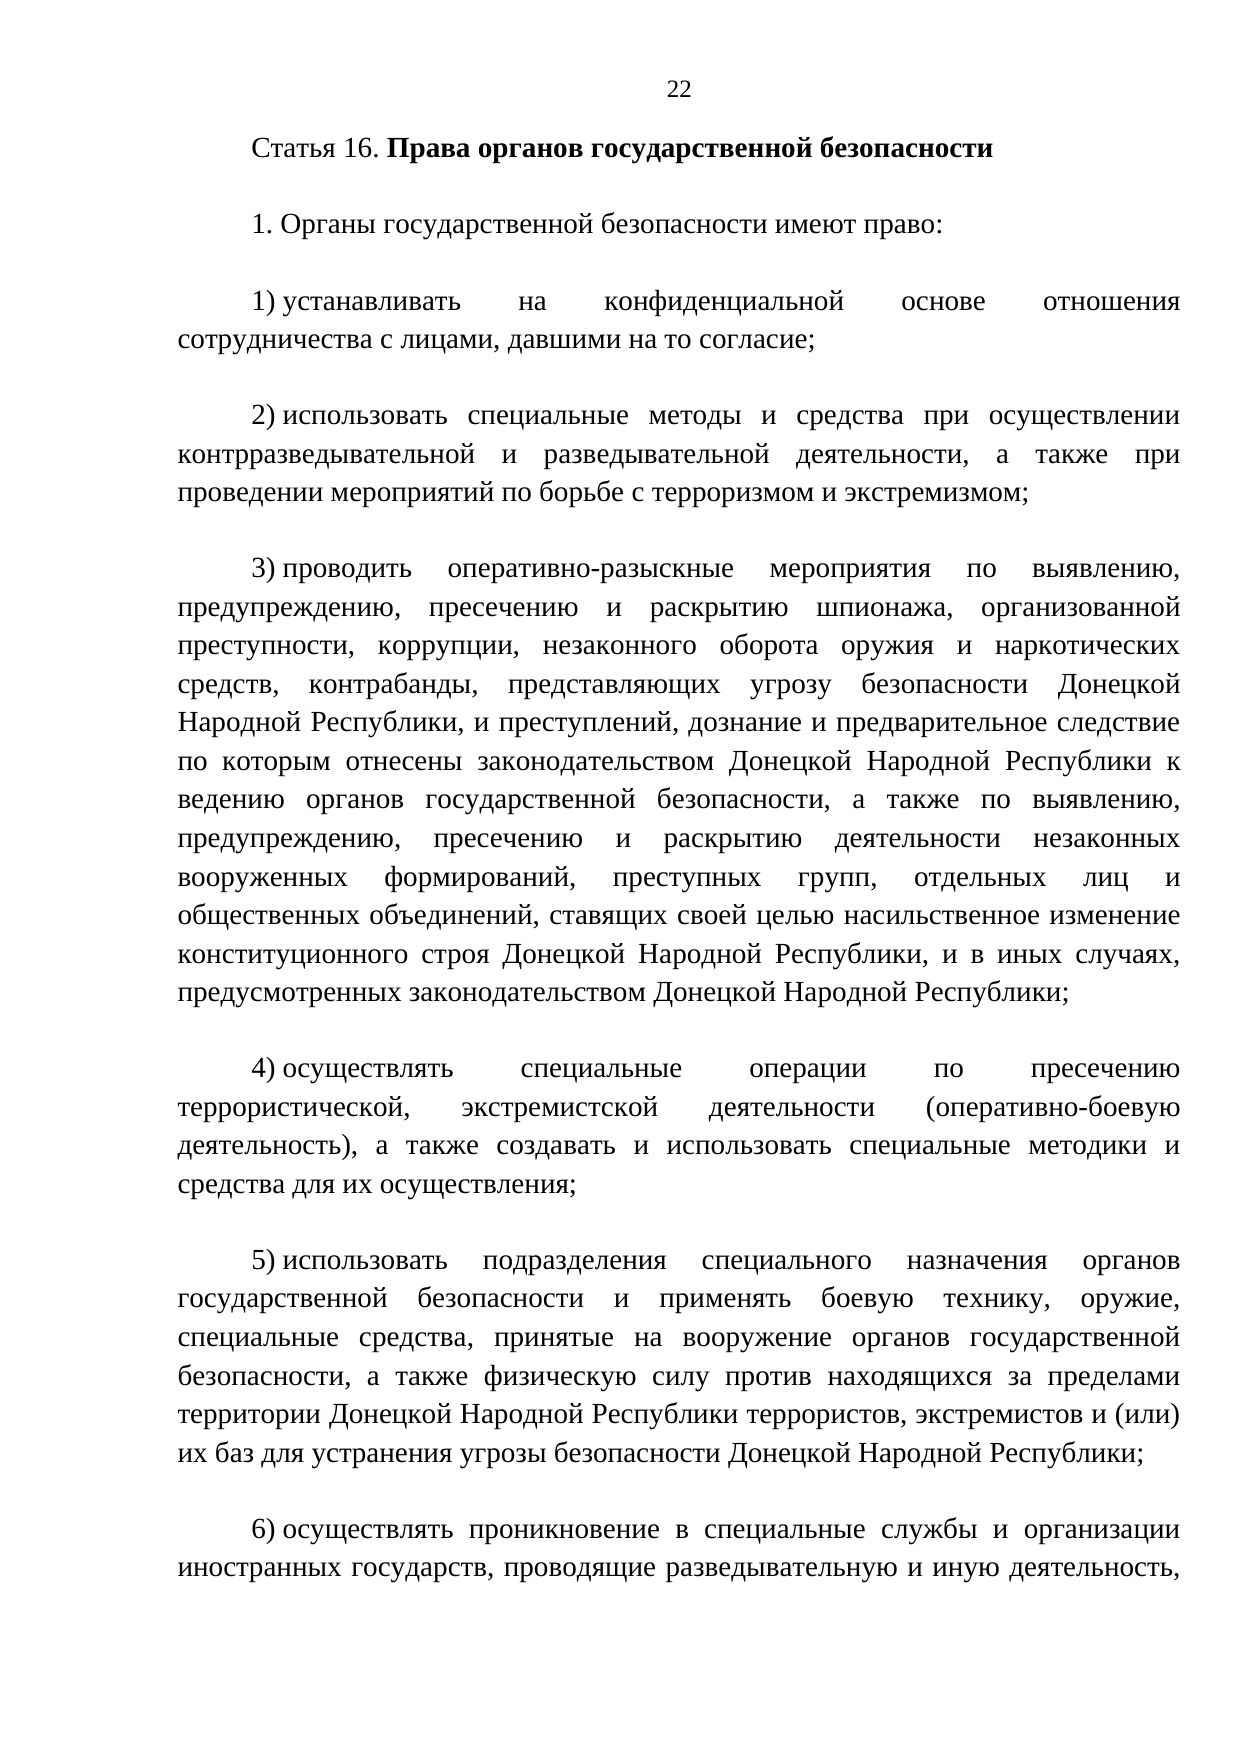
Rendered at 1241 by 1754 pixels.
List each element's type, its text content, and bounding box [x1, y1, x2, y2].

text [177, 1511, 1181, 1583]
text 1. Органы государственной безопасности имеют право: [177, 207, 1181, 240]
text 5) использовать подразделения специального назначения органов государственной безопасности и применять боевую технику, оружие, специальные средства, принятые на вооружение органов государственной безопасности, а также физическую силу против находящихся за пределами территории Донецкой Народной Республики террористов, экстремистов и (или) их баз для устранения угрозы безопасности Донецкой Народной Республики; [177, 1242, 1181, 1468]
text 3) проводить оперативно-разыскные мероприятия по выявлению, предупреждению, пресечению и раскрытию шпионажа, организованной преступности, коррупции, незаконного оборота оружия и наркотических средств, контрабанды, представляющих угрозу безопасности Донецкой Народной Республики, и преступлений, дознание и предварительное следствие по которым отнесены законодательством Донецкой Народной Республики к ведению органов государственной безопасности, а также по выявлению, предупреждению, пресечению и раскрытию деятельности незаконных вооруженных формирований, преступных групп, отдельных лиц и общественных объединений, ставящих своей целью насильственное изменение конституционного строя Донецкой Народной Республики, и в иных случаях, предусмотренных законодательством Донецкой Народной Республики; [177, 550, 1181, 1008]
text 2) использовать специальные методы и средства при осуществлении контрразведывательной и разведывательной деятельности, а также при проведении мероприятий по борьбе с терроризмом и экстремизмом; [177, 397, 1181, 508]
text 4) осуществлять специальные операции по пресечению террористической, экстремистской деятельности (оперативно-боевую деятельность), а также создавать и использовать специальные методики и средства для их осуществления; [177, 1050, 1181, 1199]
text Статья 16. Права органов государственной безопасности [177, 131, 1181, 164]
text 1) устанавливать на конфиденциальной основе отношения сотрудничества с лицами, давшими на то согласие; [177, 283, 1181, 355]
